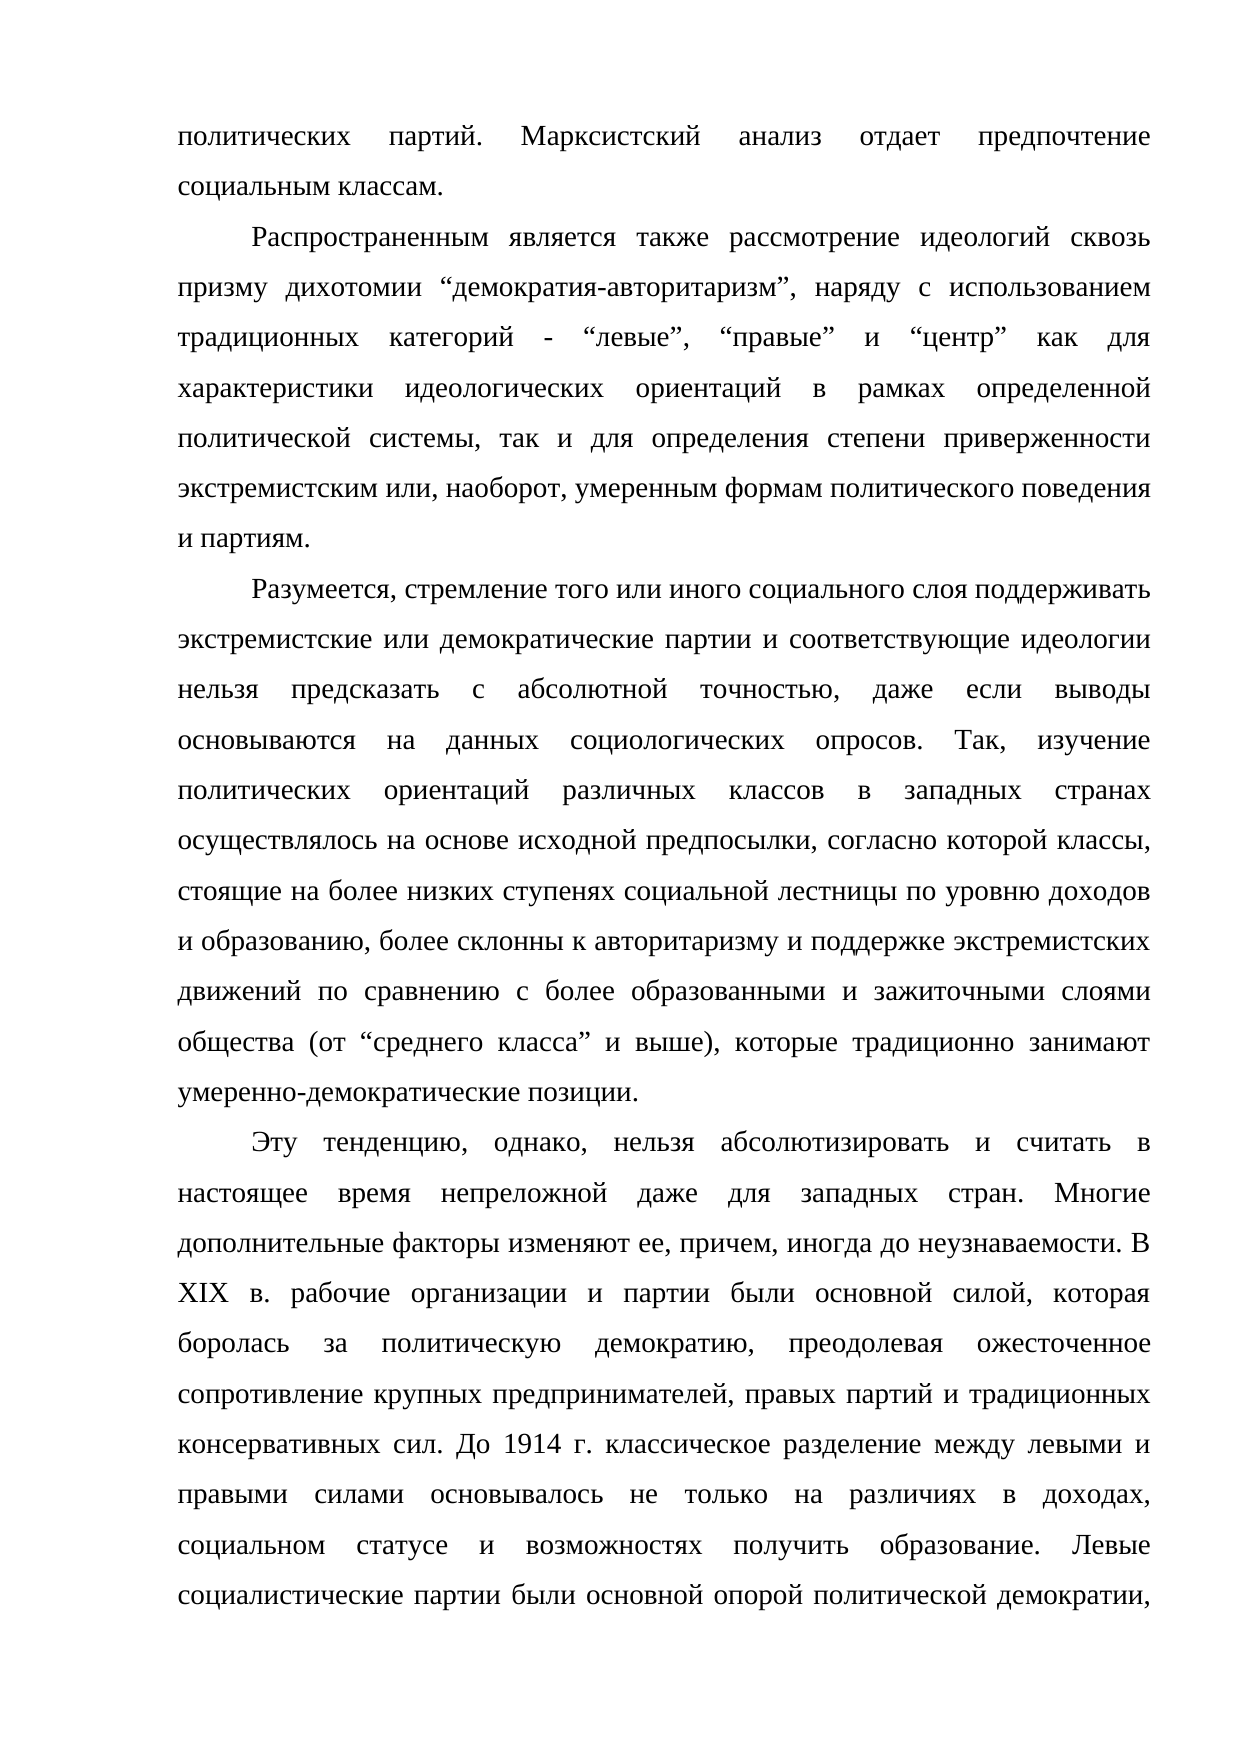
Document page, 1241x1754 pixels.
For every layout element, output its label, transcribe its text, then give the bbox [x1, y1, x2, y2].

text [177, 1124, 1152, 1611]
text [177, 118, 1152, 202]
text Распространенным является также рассмотрение идеологий сквозь призму дихотомии “демократия-авторитаризм”, наряду с использованием традиционных категорий - “левые”, “правые” и “центр” как для характеристики идеологических ориентаций в рамках определенной политической системы, так и для определения степени приверженности экстремистским или, наоборот, умеренным формам политического поведения и партиям. [177, 219, 1152, 554]
text Разумеется, стремление того или иного социального слоя поддерживать экстремистские или демократические партии и соответствующие идеологии нельзя предсказать с абсолютной точностью, даже если выводы основываются на данных социологических опросов. Так, изучение политических ориентаций различных классов в западных странах осуществлялось на основе исходной предпосылки, согласно которой классы, стоящие на более низких ступенях социальной лестницы по уровню доходов и образованию, более склонны к авторитаризму и поддержке экстремистских движений по сравнению с более образованными и зажиточными слоями общества (от “среднего класса” и выше), которые традиционно занимают умеренно-демократические позиции. [177, 571, 1152, 1108]
